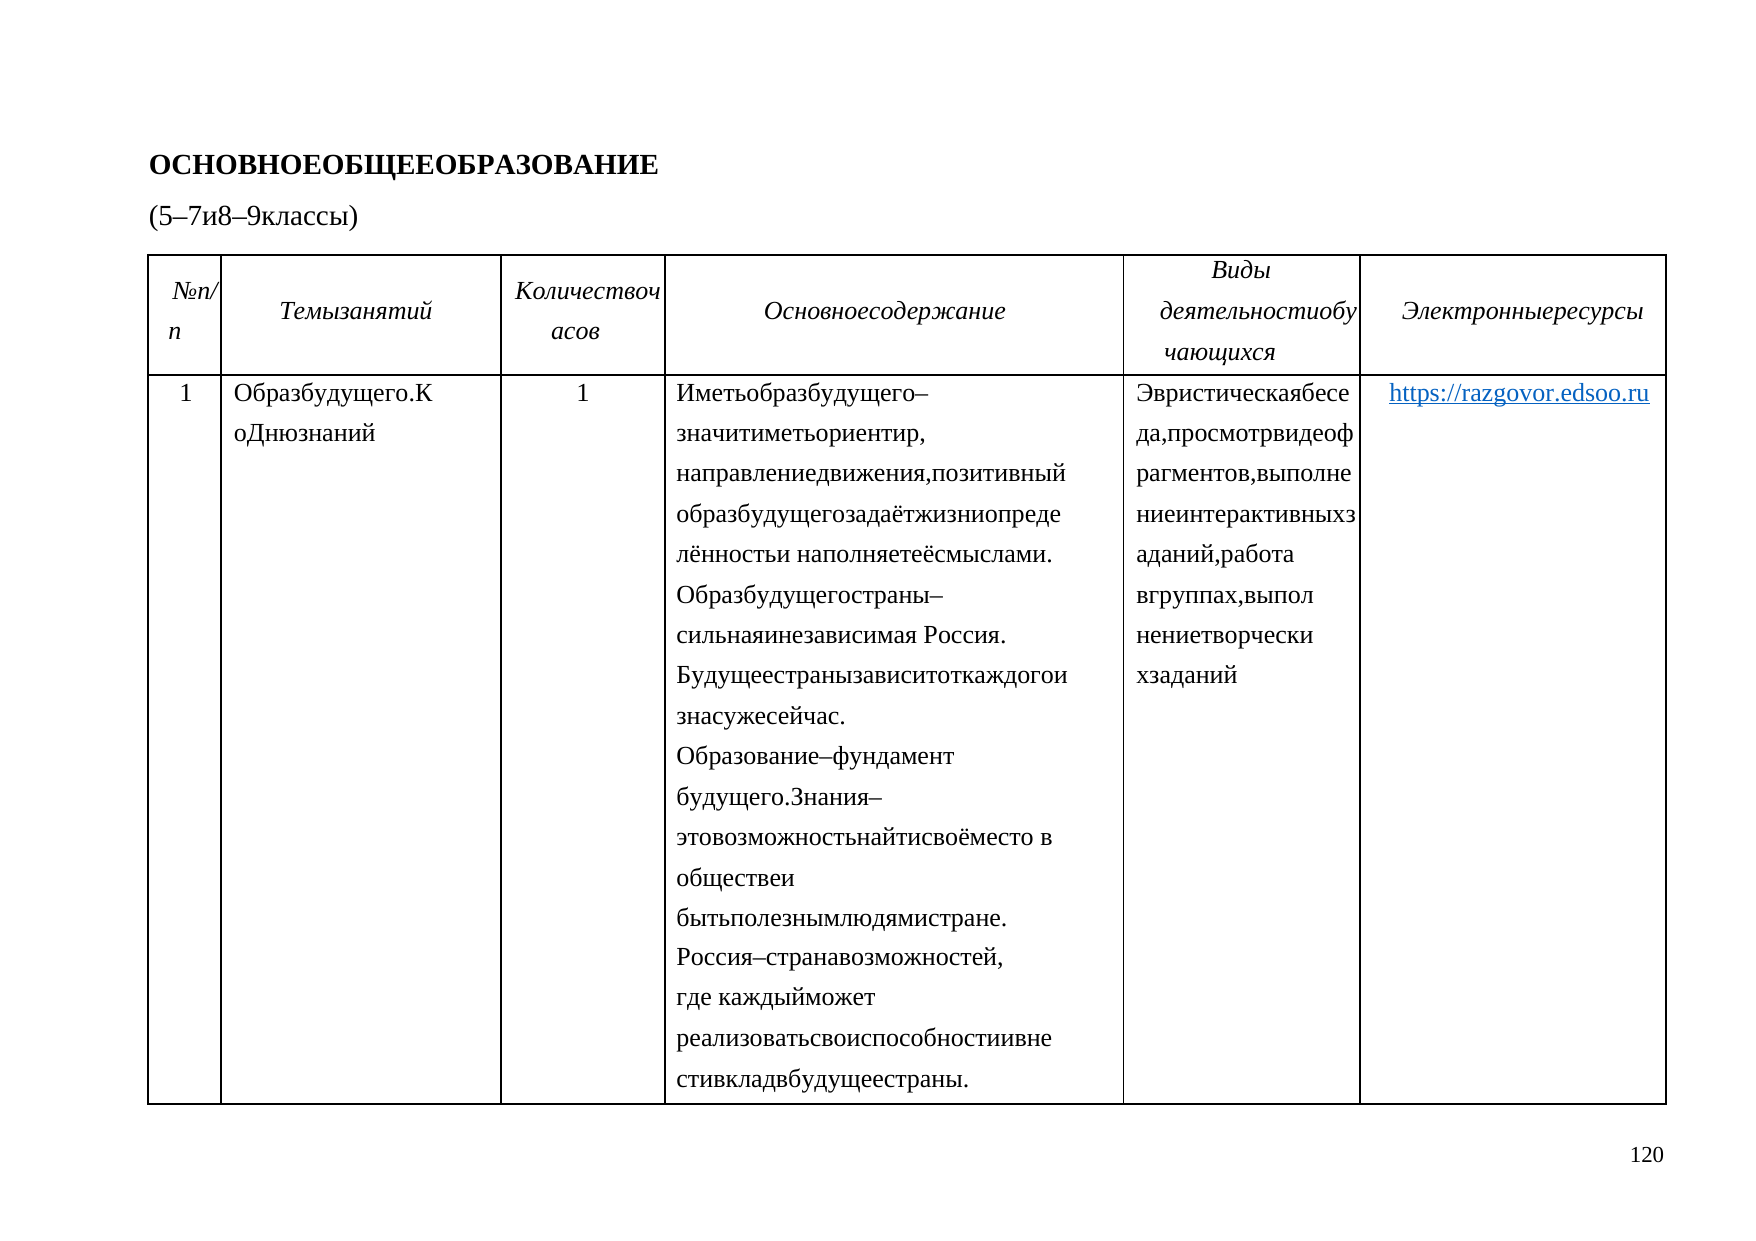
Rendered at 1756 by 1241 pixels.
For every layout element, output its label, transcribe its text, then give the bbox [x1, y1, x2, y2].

table_cell 1 [502, 376, 664, 1103]
table_header Виды деятельностиобучающихся [1124, 256, 1359, 374]
subtitle ОСНОВНОЕОБЩЕЕОБРАЗОВАНИЕ [148, 147, 1680, 180]
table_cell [1124, 376, 1359, 1103]
table_header Электронныересурсы [1361, 256, 1665, 374]
table_header Основноесодержание [666, 256, 1123, 374]
table_cell 1 [149, 376, 220, 1103]
text (5–7и8–9классы) [148, 198, 1680, 232]
table_header №п/п [149, 256, 220, 374]
table_cell Образбудущего.КоДнюзнаний [222, 376, 500, 1103]
table_cell https://razgovor.edsoo.ru [1361, 376, 1665, 1103]
table_header Количествочасов [502, 256, 664, 374]
table_cell Иметьобразбудущего–значитиметьориентир, направлениедвижения,позитивныйобразбудущегозадаётжизниопределённостьи наполняетеёсмыслами. Образбудущегостраны–сильнаяинезависимая Россия. Будущеестранызависитоткаждогоизнасужесейчас. Образование–фундамент будущего.Знания–этовозможностьнайтисвоёместо в обществеи бытьполезнымлюдямистране. Россия–странавозможностей, где каждыйможет реализоватьсвоиспособностиивнестивкладвбудущеестраны. [666, 376, 1123, 1103]
table_header Темызанятий [222, 256, 500, 374]
